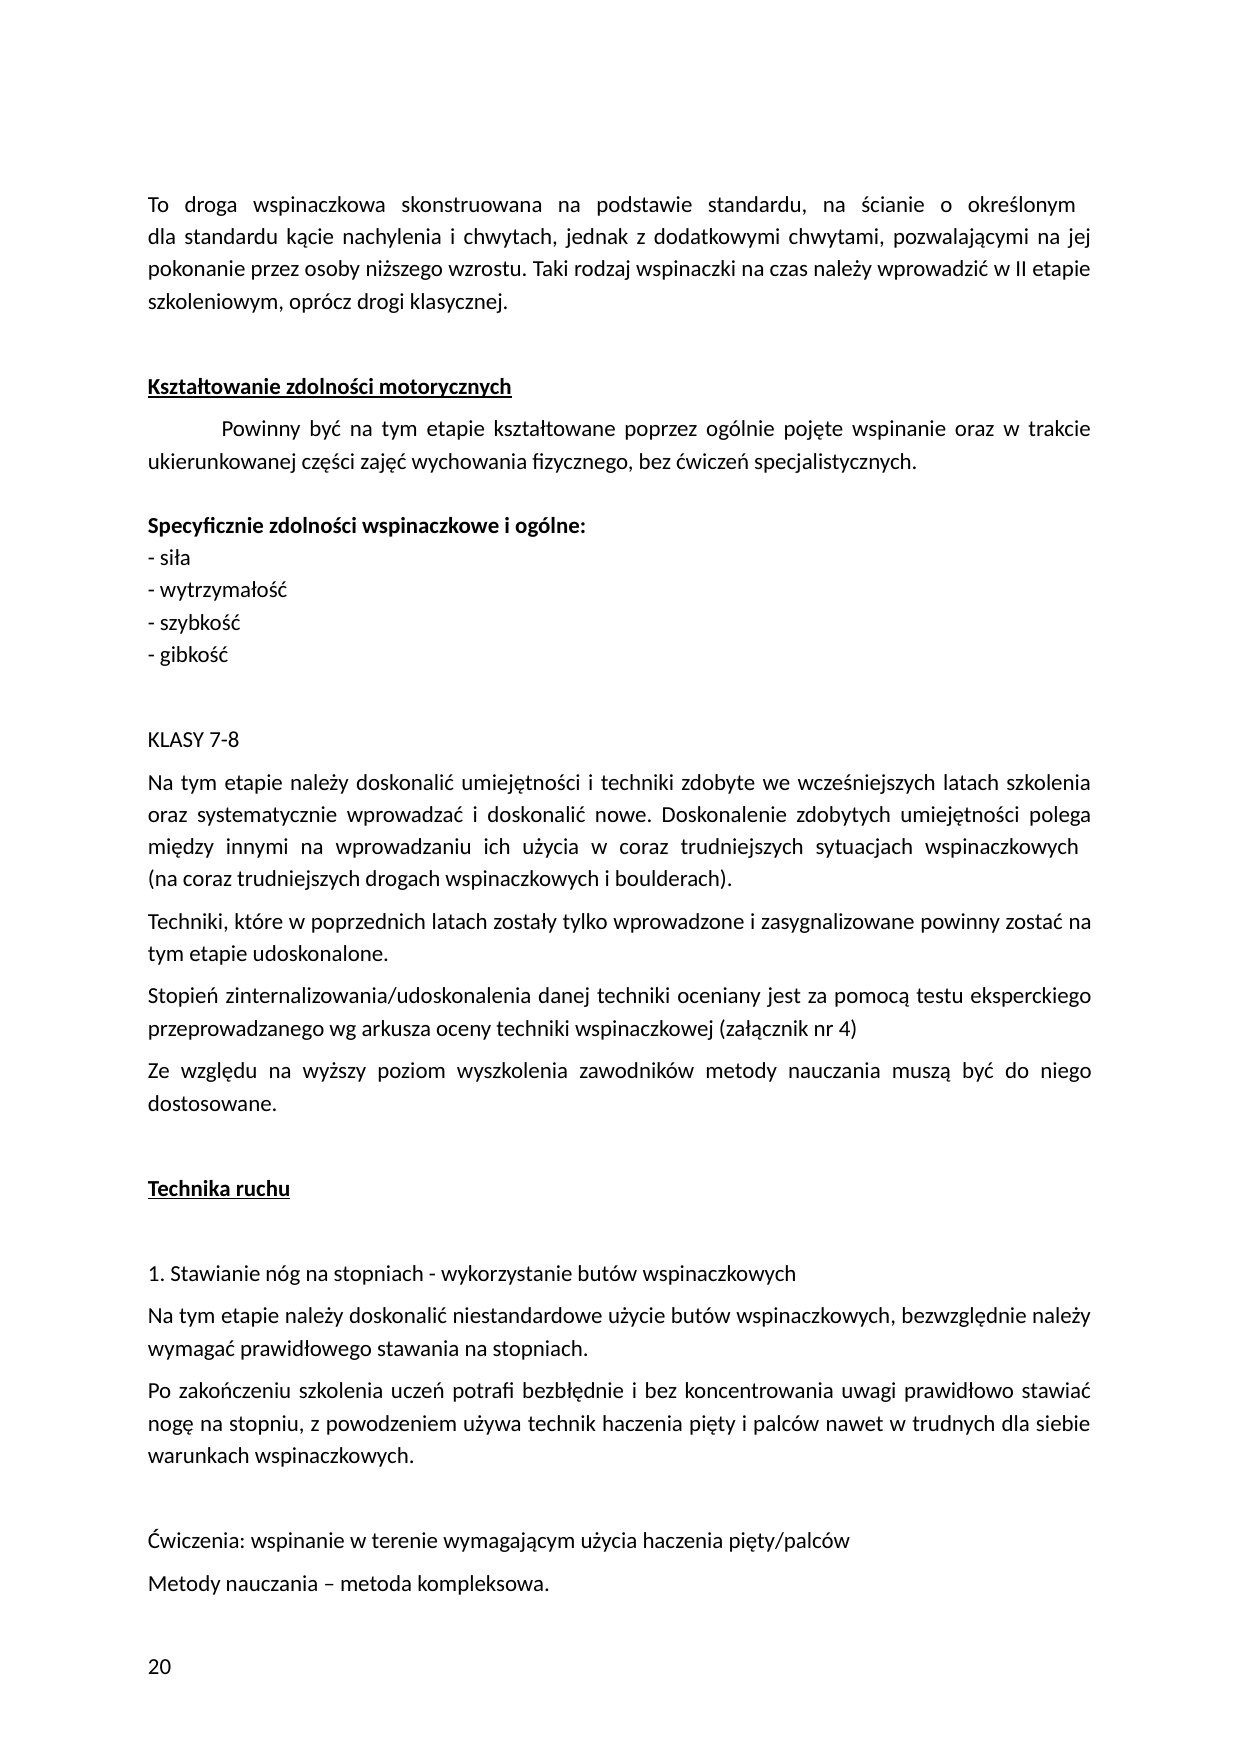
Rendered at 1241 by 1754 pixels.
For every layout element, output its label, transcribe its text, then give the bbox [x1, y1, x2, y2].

list To droga wspinaczkowa skonstruowana na podstawie standardu, na ścianie o określonym dla standardu kącie nachylenia i chwytach, jednak z dodatkowymi chwytami, pozwalającymi na jej pokonanie przez osoby niższego wzrostu. Taki rodzaj wspinaczki na czas należy wprowadzić w II etapie szkoleniowym, oprócz drogi klasycznej. [148, 190, 1093, 315]
list KLASY 7-8 [148, 725, 1093, 753]
text Specyficznie zdolności wspinaczkowe i ogólne: [148, 511, 1093, 539]
text Kształtowanie zdolności motorycznych [148, 372, 1093, 400]
list Technika ruchu [148, 1174, 1093, 1202]
text Powinny być na tym etapie kształtowane poprzez ogólnie pojęte wspinanie oraz w trakcie ukierunkowanej części zajęć wychowania fizycznego, bez ćwiczeń specjalistycznych. [148, 414, 1093, 475]
list Ze względu na wyższy poziom wyszkolenia zawodników metody nauczania muszą być do niego dostosowane. [148, 1056, 1093, 1117]
list Ćwiczenia: wspinanie w terenie wymagającym użycia haczenia pięty/palców [148, 1526, 1093, 1554]
list Metody nauczania – metoda kompleksowa. [148, 1569, 1093, 1597]
list Stopień zinternalizowania/udoskonalenia danej techniki oceniany jest za pomocą testu eksperckiego przeprowadzanego wg arkusza oceny techniki wspinaczkowej (załącznik nr 4) [148, 982, 1093, 1042]
list Na tym etapie należy doskonalić niestandardowe użycie butów wspinaczkowych, bezwzględnie należy wymagać prawidłowego stawania na stopniach. [148, 1302, 1093, 1362]
text - siła [148, 543, 1093, 571]
list Na tym etapie należy doskonalić umiejętności i techniki zdobyte we wcześniejszych latach szkolenia oraz systematycznie wprowadzać i doskonalić nowe. Doskonalenie zdobytych umiejętności polega między innymi na wprowadzaniu ich użycia w coraz trudniejszych sytuacjach wspinaczkowych (na coraz trudniejszych drogach wspinaczkowych i boulderach). [148, 768, 1093, 892]
text - wytrzymałość [148, 576, 1093, 603]
list Po zakończeniu szkolenia uczeń potrafi bezbłędnie i bez koncentrowania uwagi prawidłowo stawiać nogę na stopniu, z powodzeniem używa technik haczenia pięty i palców nawet w trudnych dla siebie warunkach wspinaczkowych. [148, 1376, 1093, 1469]
text 1. Stawianie nóg na stopniach - wykorzystanie butów wspinaczkowych [148, 1259, 1093, 1287]
text - gibkość [148, 640, 1093, 668]
text - szybkość [148, 608, 1093, 636]
list Techniki, które w poprzednich latach zostały tylko wprowadzone i zasygnalizowane powinny zostać na tym etapie udoskonalone. [148, 907, 1093, 967]
